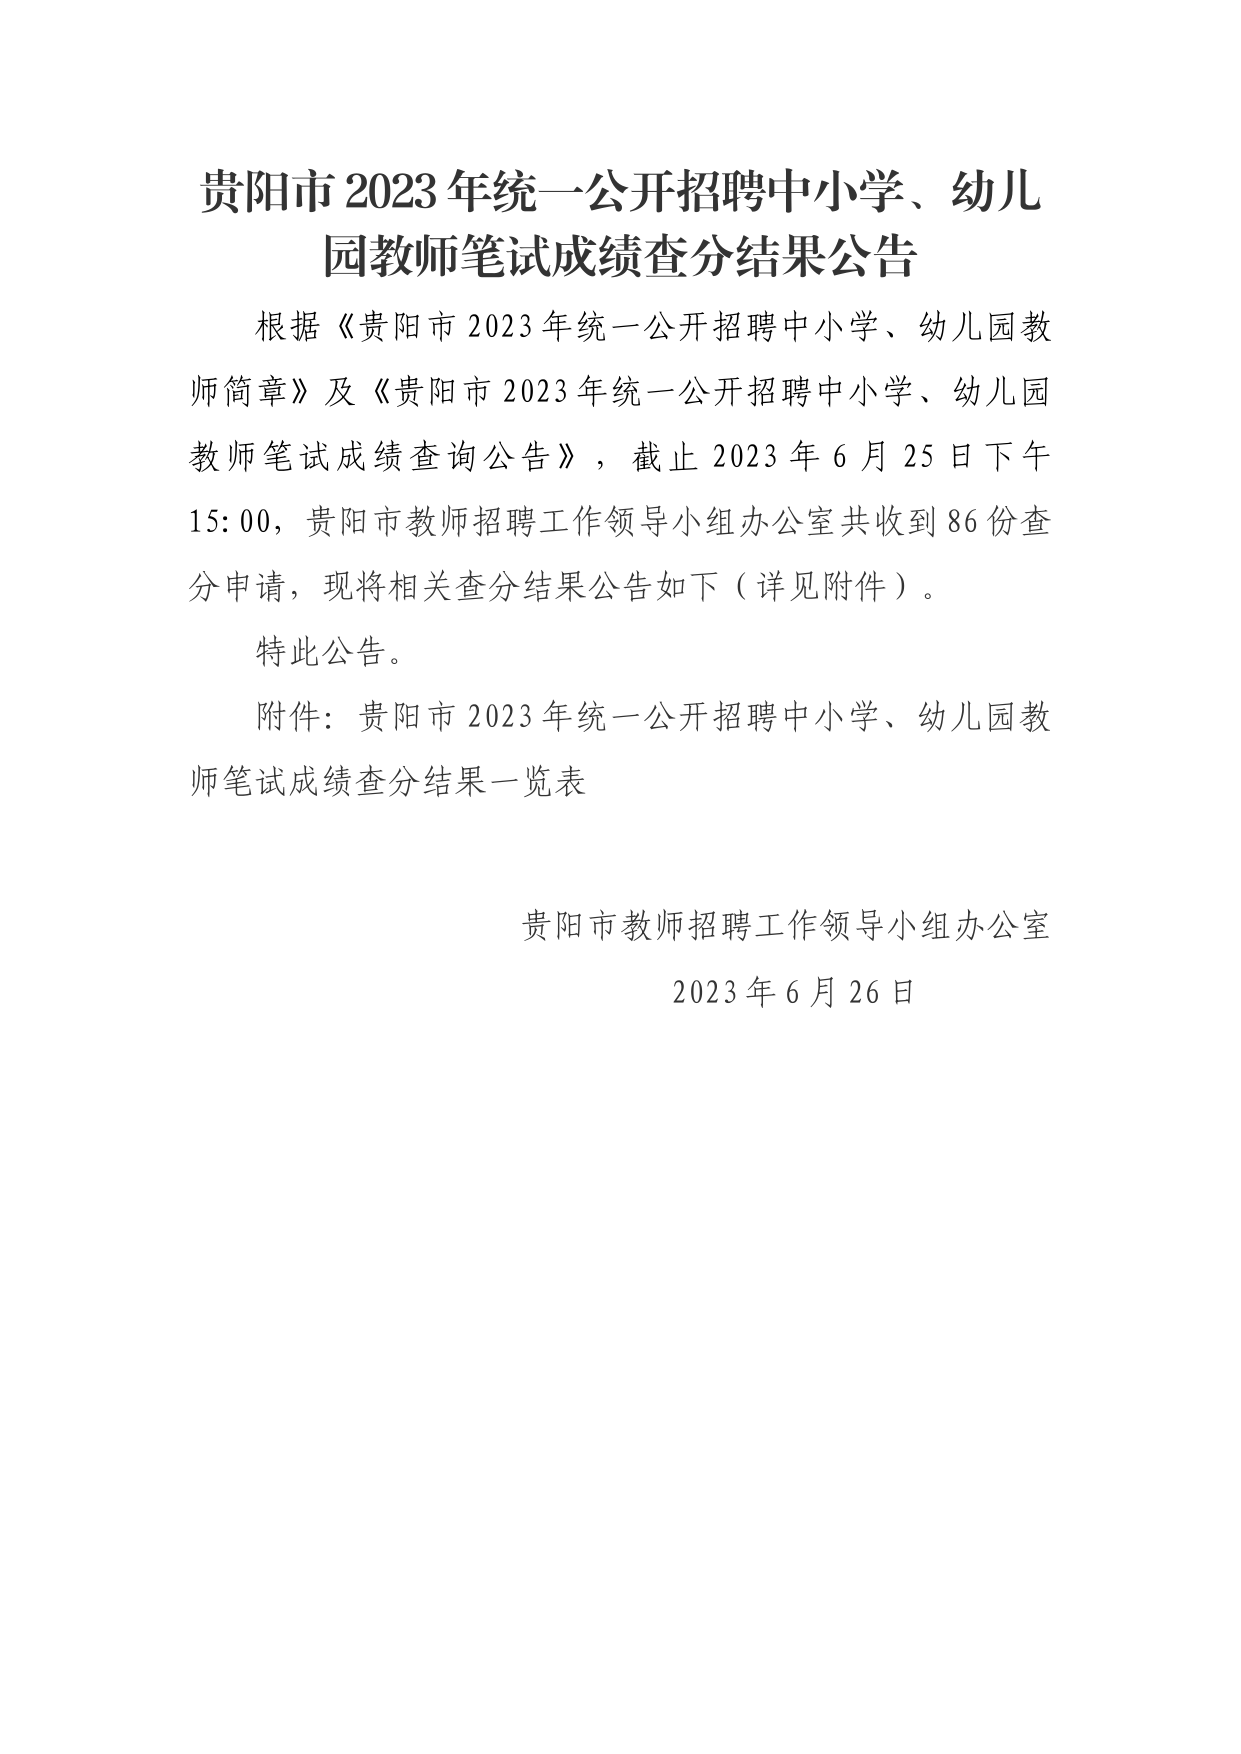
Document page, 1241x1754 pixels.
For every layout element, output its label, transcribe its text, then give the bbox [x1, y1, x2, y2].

text 特此公告。 [187, 617, 1053, 682]
text 根据《贵阳市2023年统一公开招聘中小学、幼儿园教师简章》及《贵阳市2023年统一公开招聘中小学、幼儿园教师笔试成绩查询公告》，截止2023年6月25日下午15:00，贵阳市教师招聘工作领导小组办公室共收到86份查分申请，现将相关查分结果公告如下（详见附件）。 [187, 292, 1053, 617]
subtitle 贵阳市2023年统一公开招聘中小学、幼儿园教师笔试成绩查分结果公告 [187, 162, 1053, 292]
text 贵阳市教师招聘工作领导小组办公室 [187, 891, 1053, 956]
text 附件：贵阳市2023年统一公开招聘中小学、幼儿园教师笔试成绩查分结果一览表 [187, 682, 1053, 812]
text 2023年6月26日 [187, 958, 1053, 1023]
